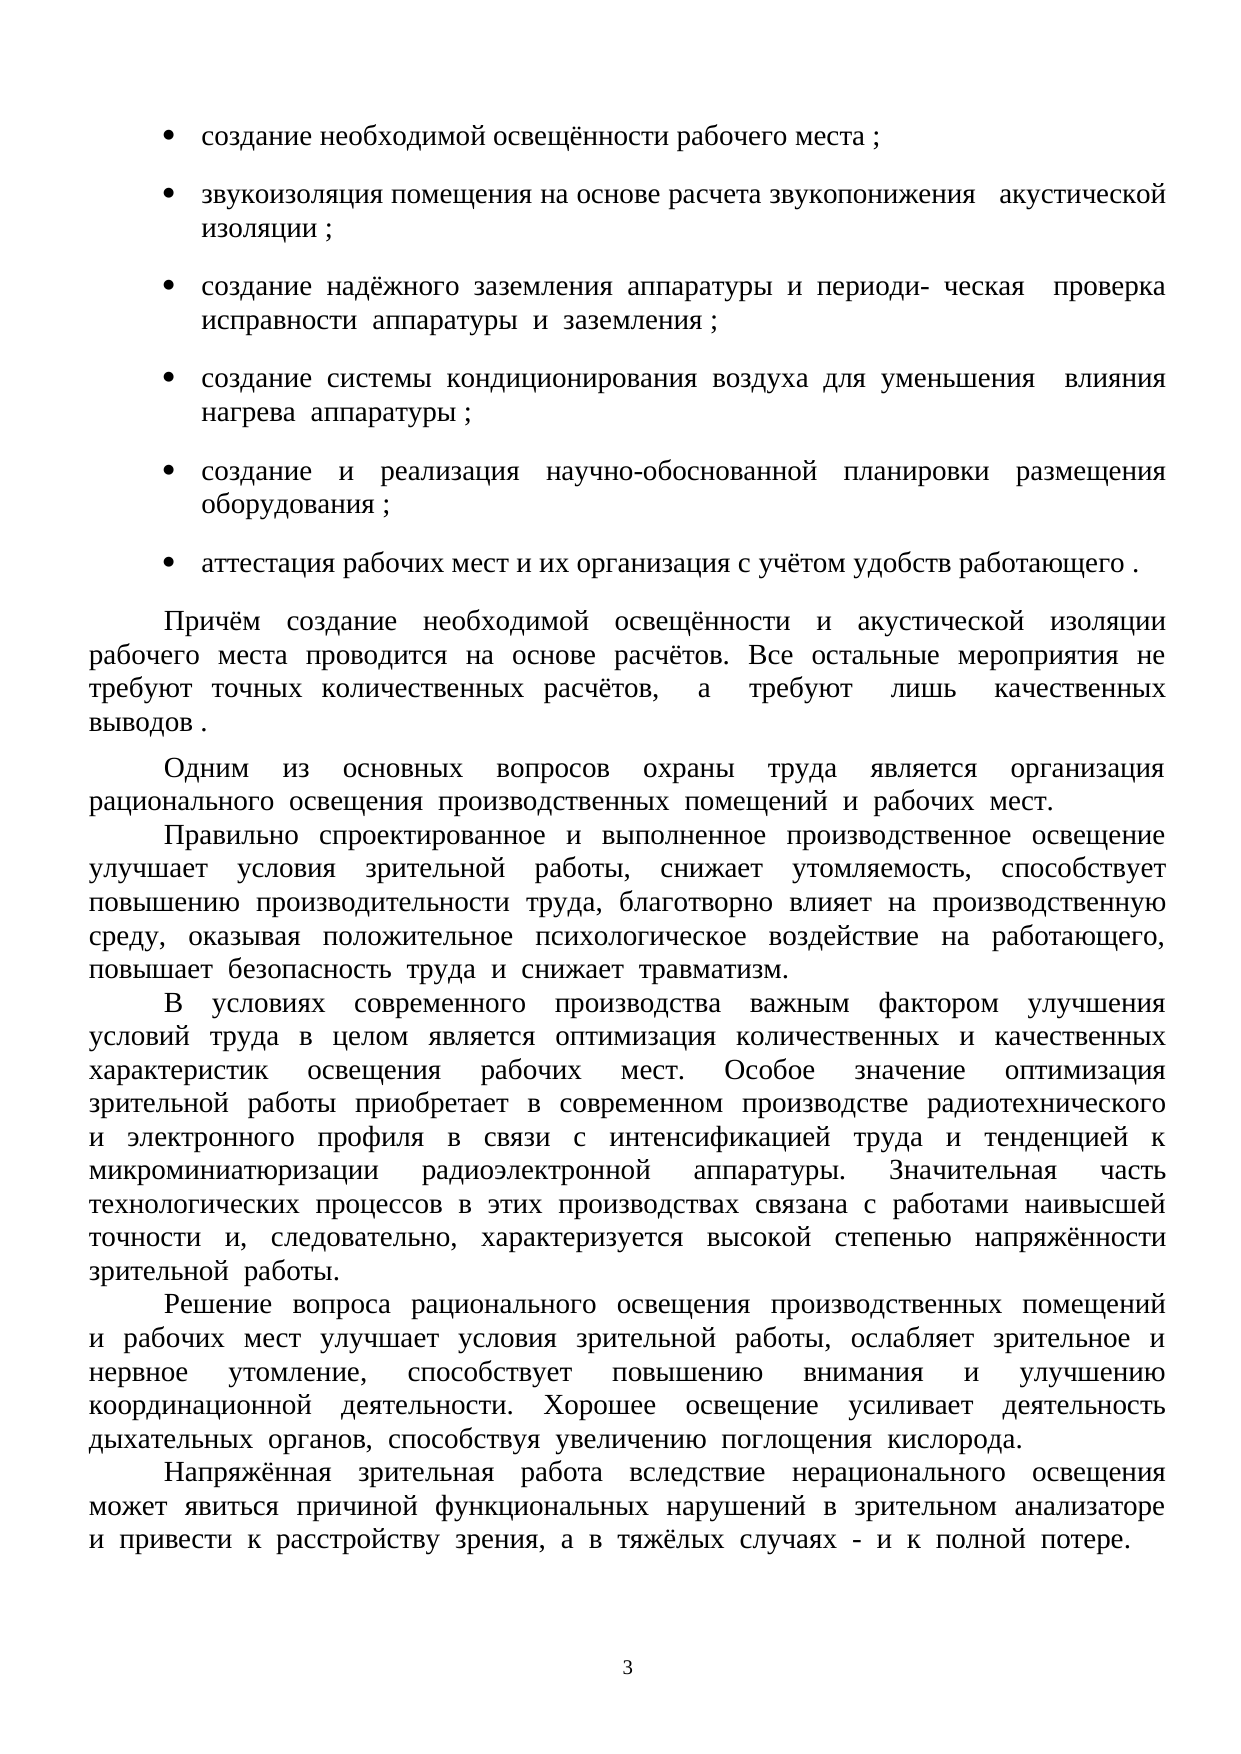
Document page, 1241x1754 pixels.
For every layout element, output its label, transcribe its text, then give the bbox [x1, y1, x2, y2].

text В условиях современного производства важным фактором улучшения условий труда в целом является оптимизация количественных и качественных характеристик освещения рабочих мест. Особое значение оптимизация зрительной работы приобретает в современном производстве радиотехнического и электронного профиля в связи с интенсификацией труда и тенденцией к микроминиатюризации радиоэлектронной аппаратуры. Значительная часть технологических процессов в этих производствах связана с работами наивысшей точности и, следовательно, характеризуется высокой степенью напряжённости зрительной работы. [89, 985, 1167, 1287]
list аттестация рабочих мест и их организация с учётом удобств работающего . [164, 545, 1167, 578]
text Причём создание необходимой освещённости и акустической изоляции рабочего места проводится на основе расчётов. Все остальные мероприятия не требуют точных количественных расчётов, а требуют лишь качественных выводов . [89, 603, 1167, 738]
text Напряжённая зрительная работа вследствие нерационального освещения может явиться причиной функциональных нарушений в зрительном анализаторе и привести к расстройству зрения, а в тяжёлых случаях - и к полной потере. [89, 1454, 1167, 1555]
text Правильно спроектированное и выполненное производственное освещение улучшает условия зрительной работы, снижает утомляемость, способствует повышению производительности труда, благотворно влияет на производственную среду, оказывая положительное психологическое воздействие на работающего, повышает безопасность труда и снижает травматизм. [89, 817, 1167, 985]
list создание и реализация научно-обоснованной планировки размещения оборудования ; [164, 453, 1167, 520]
list создание необходимой освещённости рабочего места ; [164, 118, 1167, 152]
text Решение вопроса рационального освещения производственных помещений и рабочих мест улучшает условия зрительной работы, ослабляет зрительное и нервное утомление, способствует повышению внимания и улучшению координационной деятельности. Хорошее освещение усиливает деятельность дыхательных органов, способствуя увеличению поглощения кислорода. [89, 1287, 1167, 1454]
text Одним из основных вопросов охраны труда является организация рационального освещения производственных помещений и рабочих мест. [89, 750, 1167, 817]
list звукоизоляция помещения на основе расчета звукопонижения акустической изоляции ; [164, 177, 1167, 244]
list создание надёжного заземления аппаратуры и периоди- ческая проверка исправности аппаратуры и заземления ; [164, 269, 1167, 336]
list создание системы кондиционирования воздуха для уменьшения влияния нагрева аппаратуры ; [164, 361, 1167, 428]
